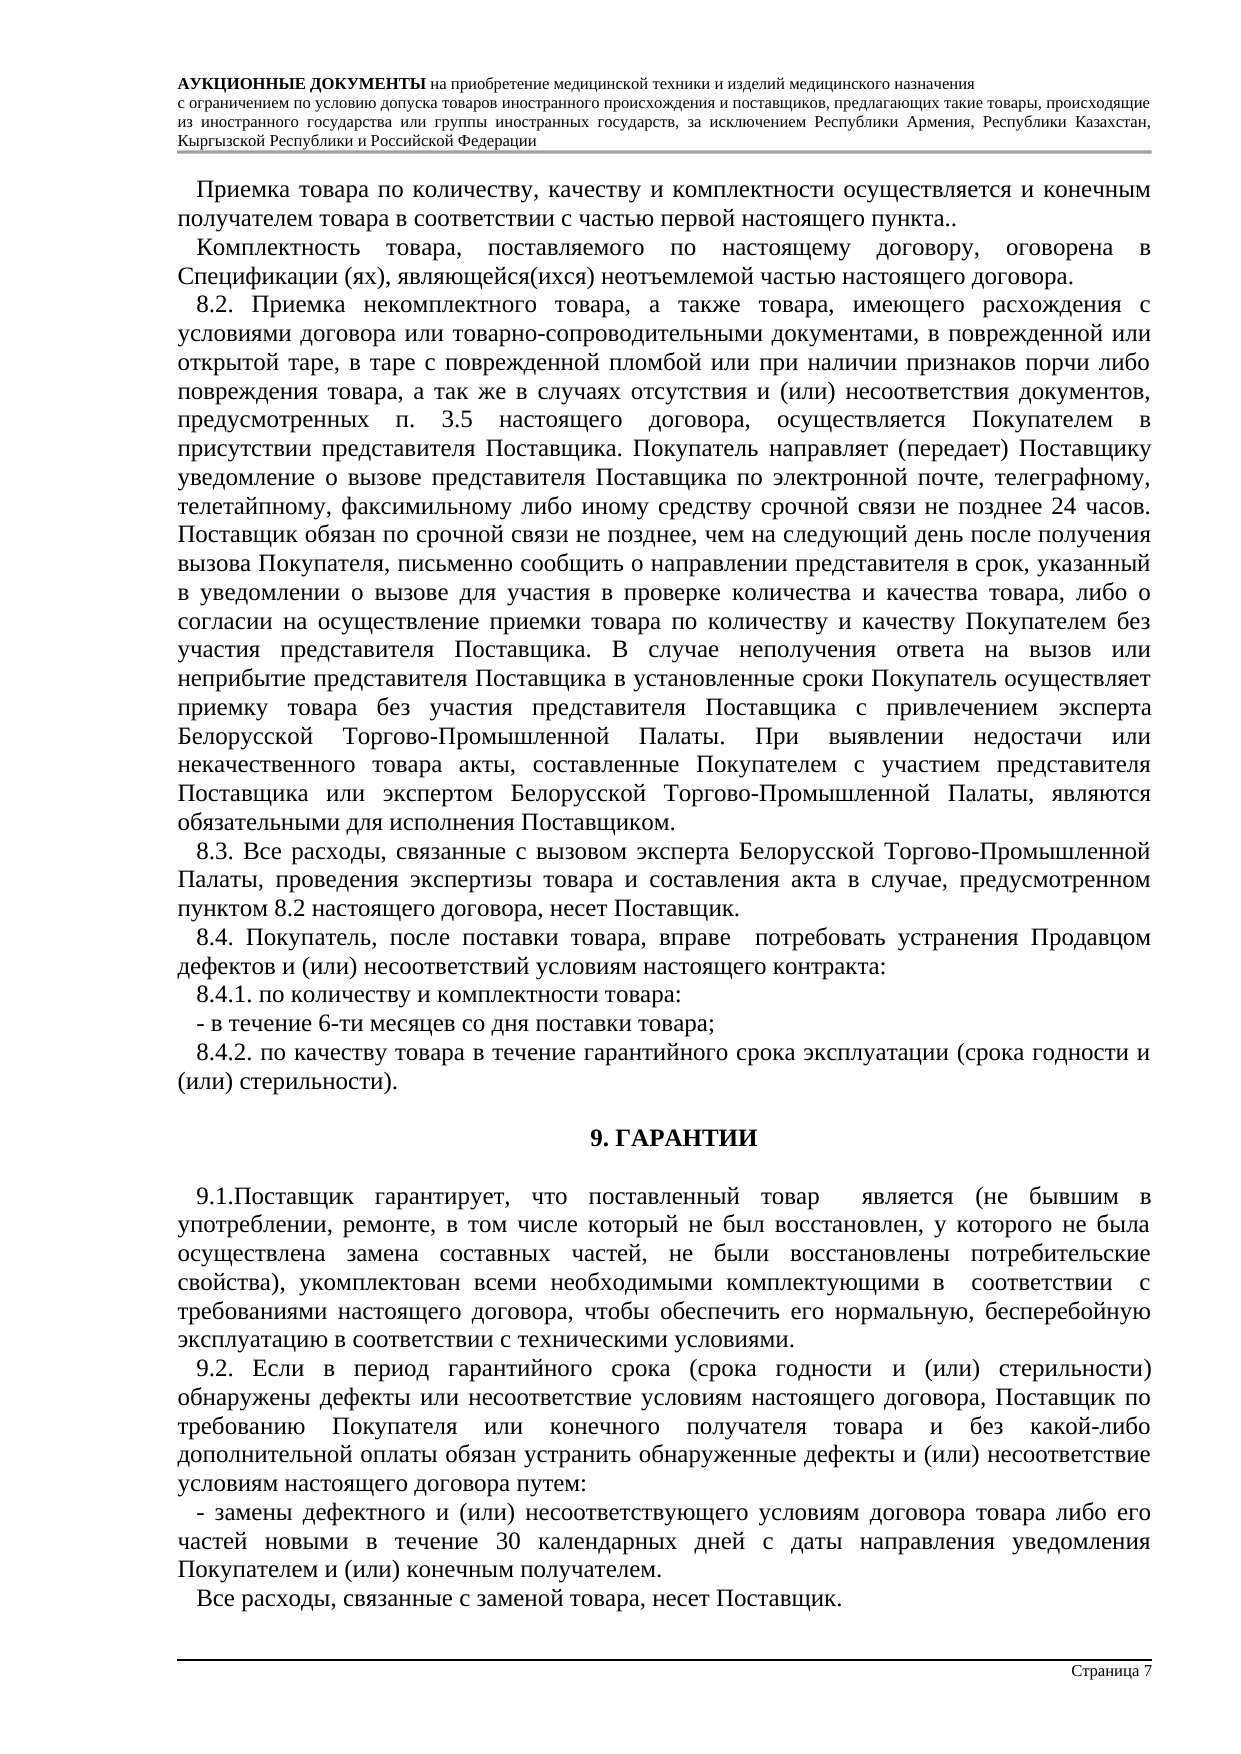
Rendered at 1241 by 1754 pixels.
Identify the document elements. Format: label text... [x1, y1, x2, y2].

text 8.4.2. по качеству товара в течение гарантийного срока эксплуатации (срока годности и (или) стерильности). [177, 1037, 1152, 1094]
text Приемка товара по количеству, качеству и комплектности осуществляется и конечным получателем товара в соответствии с частью первой настоящего пункта.. [177, 174, 1152, 232]
text 9.2. Если в период гарантийного срока (срока годности и (или) стерильности) обнаружены дефекты или несоответствие условиям настоящего договора, Поставщик по требованию Покупателя или конечного получателя товара и без какой-либо дополнительной оплаты обязан устранить обнаруженные дефекты и (или) несоответствие условиям настоящего договора путем: [177, 1353, 1152, 1497]
text 8.2. Приемка некомплектного товара, а также товара, имеющего расхождения с условиями договора или товарно-сопроводительными документами, в поврежденной или открытой таре, в таре с поврежденной пломбой или при наличии признаков порчи либо повреждения товара, а так же в случаях отсутствия и (или) несоответствия документов, предусмотренных п. 3.5 настоящего договора, осуществляется Покупателем в присутствии представителя Поставщика. Покупатель направляет (передает) Поставщику уведомление о вызове представителя Поставщика по электронной почте, телеграфному, телетайпному, факсимильному либо иному средству срочной связи не позднее 24 часов. Поставщик обязан по срочной связи не позднее, чем на следующий день после получения вызова Покупателя, письменно сообщить о направлении представителя в срок, указанный в уведомлении о вызове для участия в проверке количества и качества товара, либо о согласии на осуществление приемки товара по количеству и качеству Покупателем без участия представителя Поставщика. В случае неполучения ответа на вызов или неприбытие представителя Поставщика в установленные сроки Покупатель осуществляет приемку товара без участия представителя Поставщика с привлечением эксперта Белорусской Торгово-Промышленной Палаты. При выявлении недостачи или некачественного товара акты, составленные Покупателем с участием представителя Поставщика или экспертом Белорусской Торгово-Промышленной Палаты, являются обязательными для исполнения Поставщиком. [177, 289, 1152, 836]
text - замены дефектного и (или) несоответствующего условиям договора товара либо его частей новыми в течение 30 календарных дней с даты направления уведомления Покупателем и (или) конечным получателем. [177, 1497, 1152, 1583]
text 8.4. Покупатель, после поставки товара, вправе потребовать устранения Продавцом дефектов и (или) несоответствий условиям настоящего контракта: [177, 922, 1152, 979]
text - в течение 6-ти месяцев со дня поставки товара; [177, 1008, 1152, 1037]
text 9.1.Поставщик гарантирует, что поставленный товар является (не бывшим в употреблении, ремонте, в том числе который не был восстановлен, у которого не была осуществлена замена составных частей, не были восстановлены потребительские свойства), укомплектован всеми необходимыми комплектующими в соответствии с требованиями настоящего договора, чтобы обеспечить его нормальную, бесперебойную эксплуатацию в соответствии с техническими условиями. [177, 1181, 1152, 1353]
text Комплектность товара, поставляемого по настоящему договору, оговорена в Спецификации (ях), являющейся(ихся) неотъемлемой частью настоящего договора. [177, 232, 1152, 289]
text Все расходы, связанные с заменой товара, несет Поставщик. [177, 1583, 1152, 1612]
text 8.4.1. по количеству и комплектности товара: [177, 979, 1152, 1008]
text 8.3. Все расходы, связанные с вызовом эксперта Белорусской Торгово-Промышленной Палаты, проведения экспертизы товара и составления акта в случае, предусмотренном пунктом 8.2 настоящего договора, несет Поставщик. [177, 836, 1152, 922]
text 9. ГарантиИ [177, 1123, 1152, 1152]
